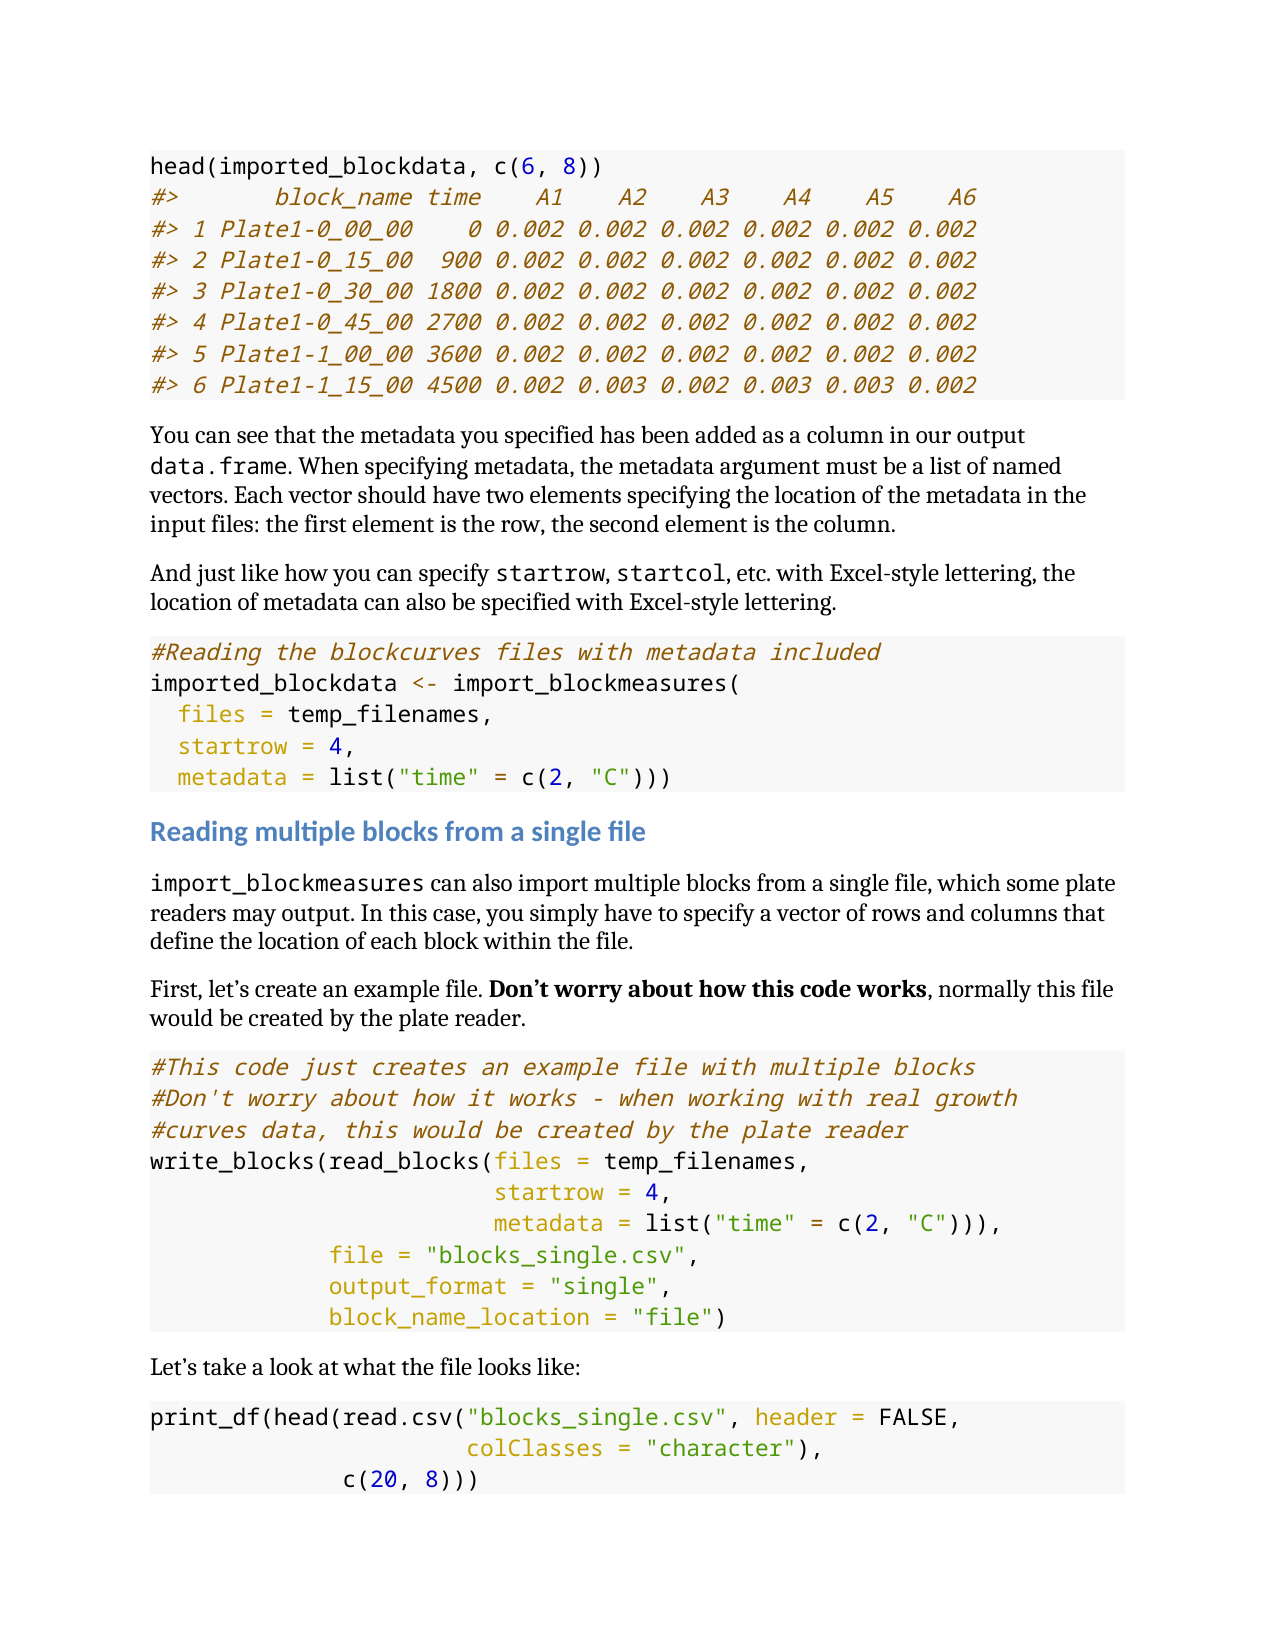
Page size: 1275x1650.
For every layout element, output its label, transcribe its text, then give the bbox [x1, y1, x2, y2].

text #Reading the blockcurves files with metadata included imported_blockdata <- import_blockmeasures( files = temp_filenames, startrow = 4, metadata = list("time" = c(2, "C"))) [150, 636, 1125, 792]
text First, let’s create an example file. Don’t worry about how this code works, normally this file would be created by the plate reader. [150, 975, 1125, 1032]
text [150, 150, 1125, 400]
text import_blockmeasures can also import multiple blocks from a single file, which some plate readers may output. In this case, you simply have to specify a vector of rows and columns that define the location of each block within the file. [150, 867, 1125, 956]
text #This code just creates an example file with multiple blocks #Don't worry about how it works - when working with real growth #curves data, this would be created by the plate reader write_blocks(read_blocks(files = temp_filenames, startrow = 4, metadata = list("time" = c(2, "C"))), file = "blocks_single.csv", output_format = "single", block_name_location = "file") [150, 1051, 1125, 1332]
subtitle Reading multiple blocks from a single file [150, 813, 1125, 848]
text Let’s take a look at what the file looks like: [150, 1353, 1125, 1382]
text And just like how you can specify startrow, startcol, etc. with Excel-style lettering, the location of metadata can also be specified with Excel-style lettering. [150, 557, 1125, 617]
text You can see that the metadata you specified has been added as a column in our output data.frame. When specifying metadata, the metadata argument must be a list of named vectors. Each vector should have two elements specifying the location of the metadata in the input files: the first element is the row, the second element is the column. [150, 421, 1125, 538]
